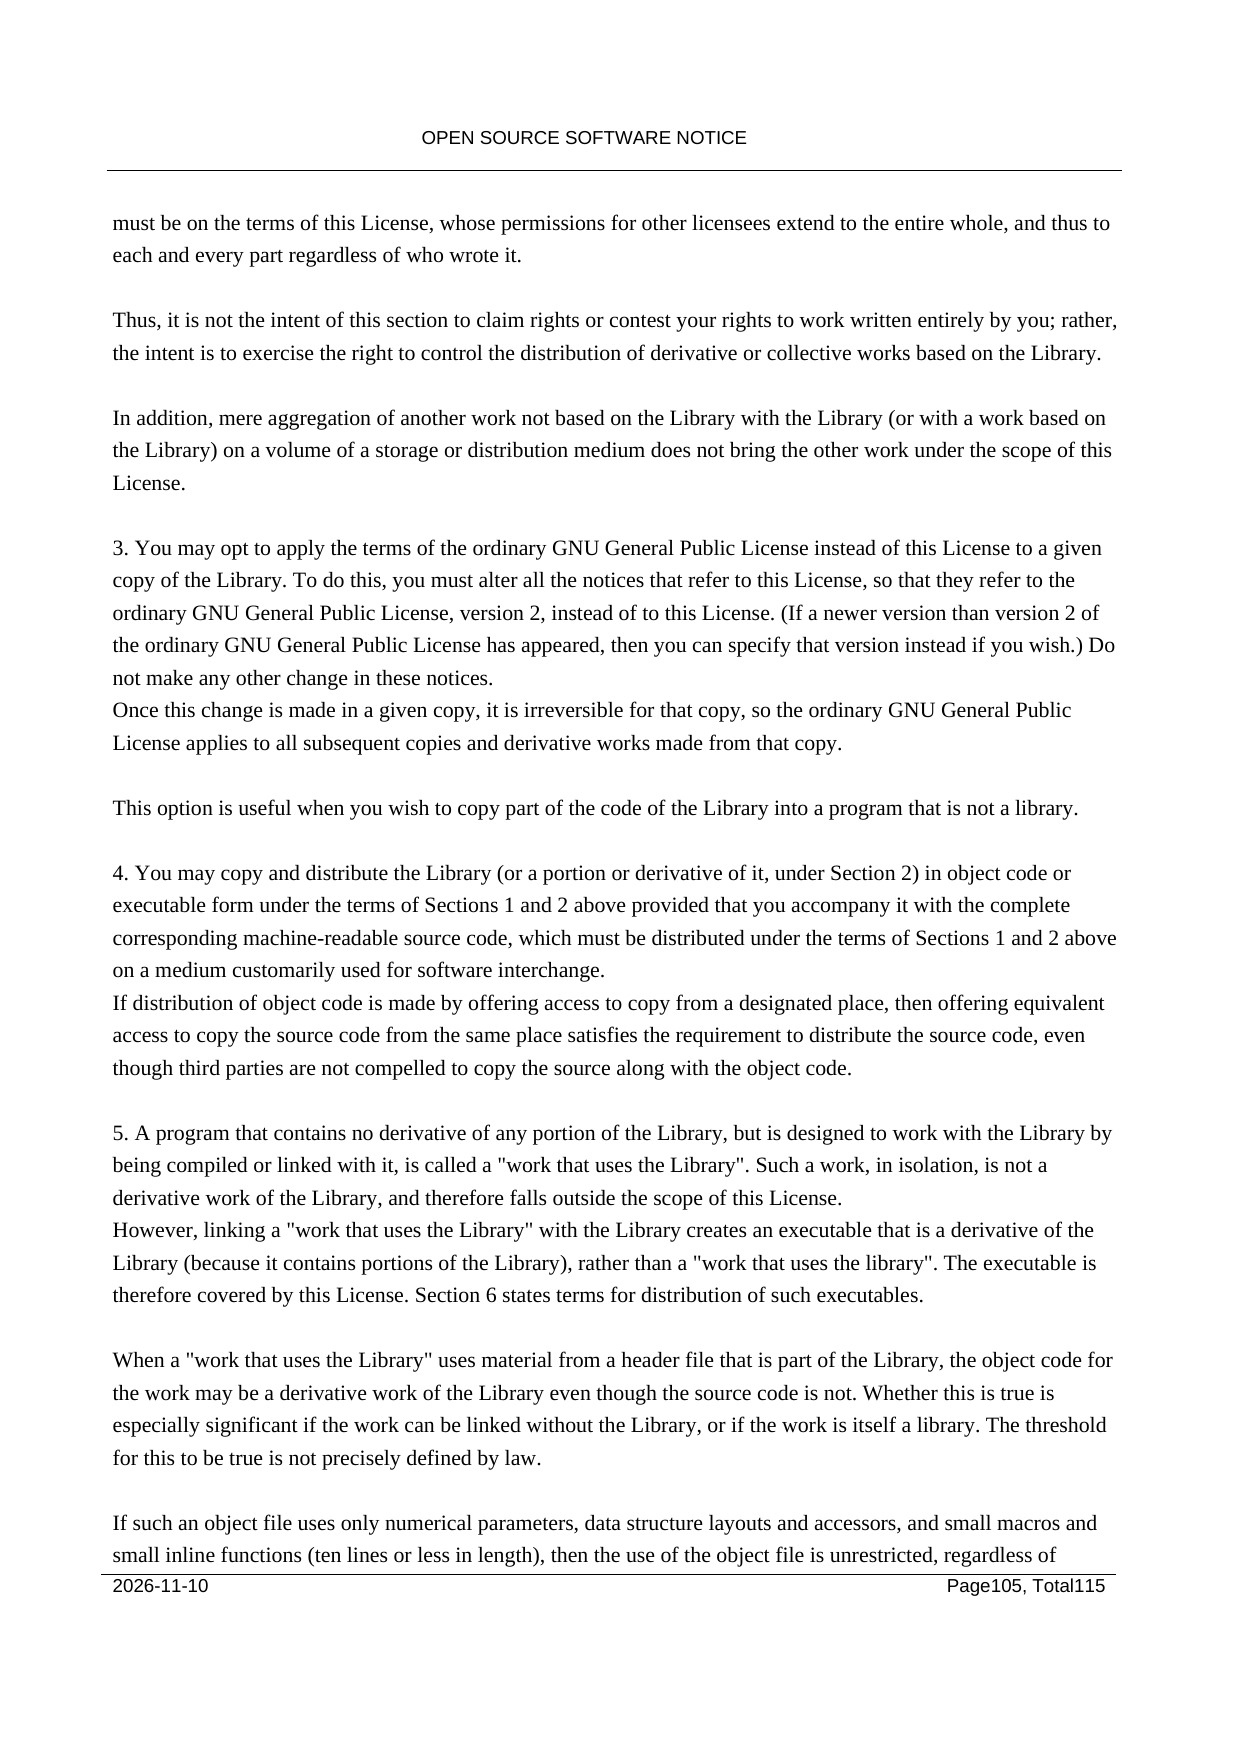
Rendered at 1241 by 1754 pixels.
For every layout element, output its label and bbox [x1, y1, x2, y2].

text [112, 206, 1128, 1571]
